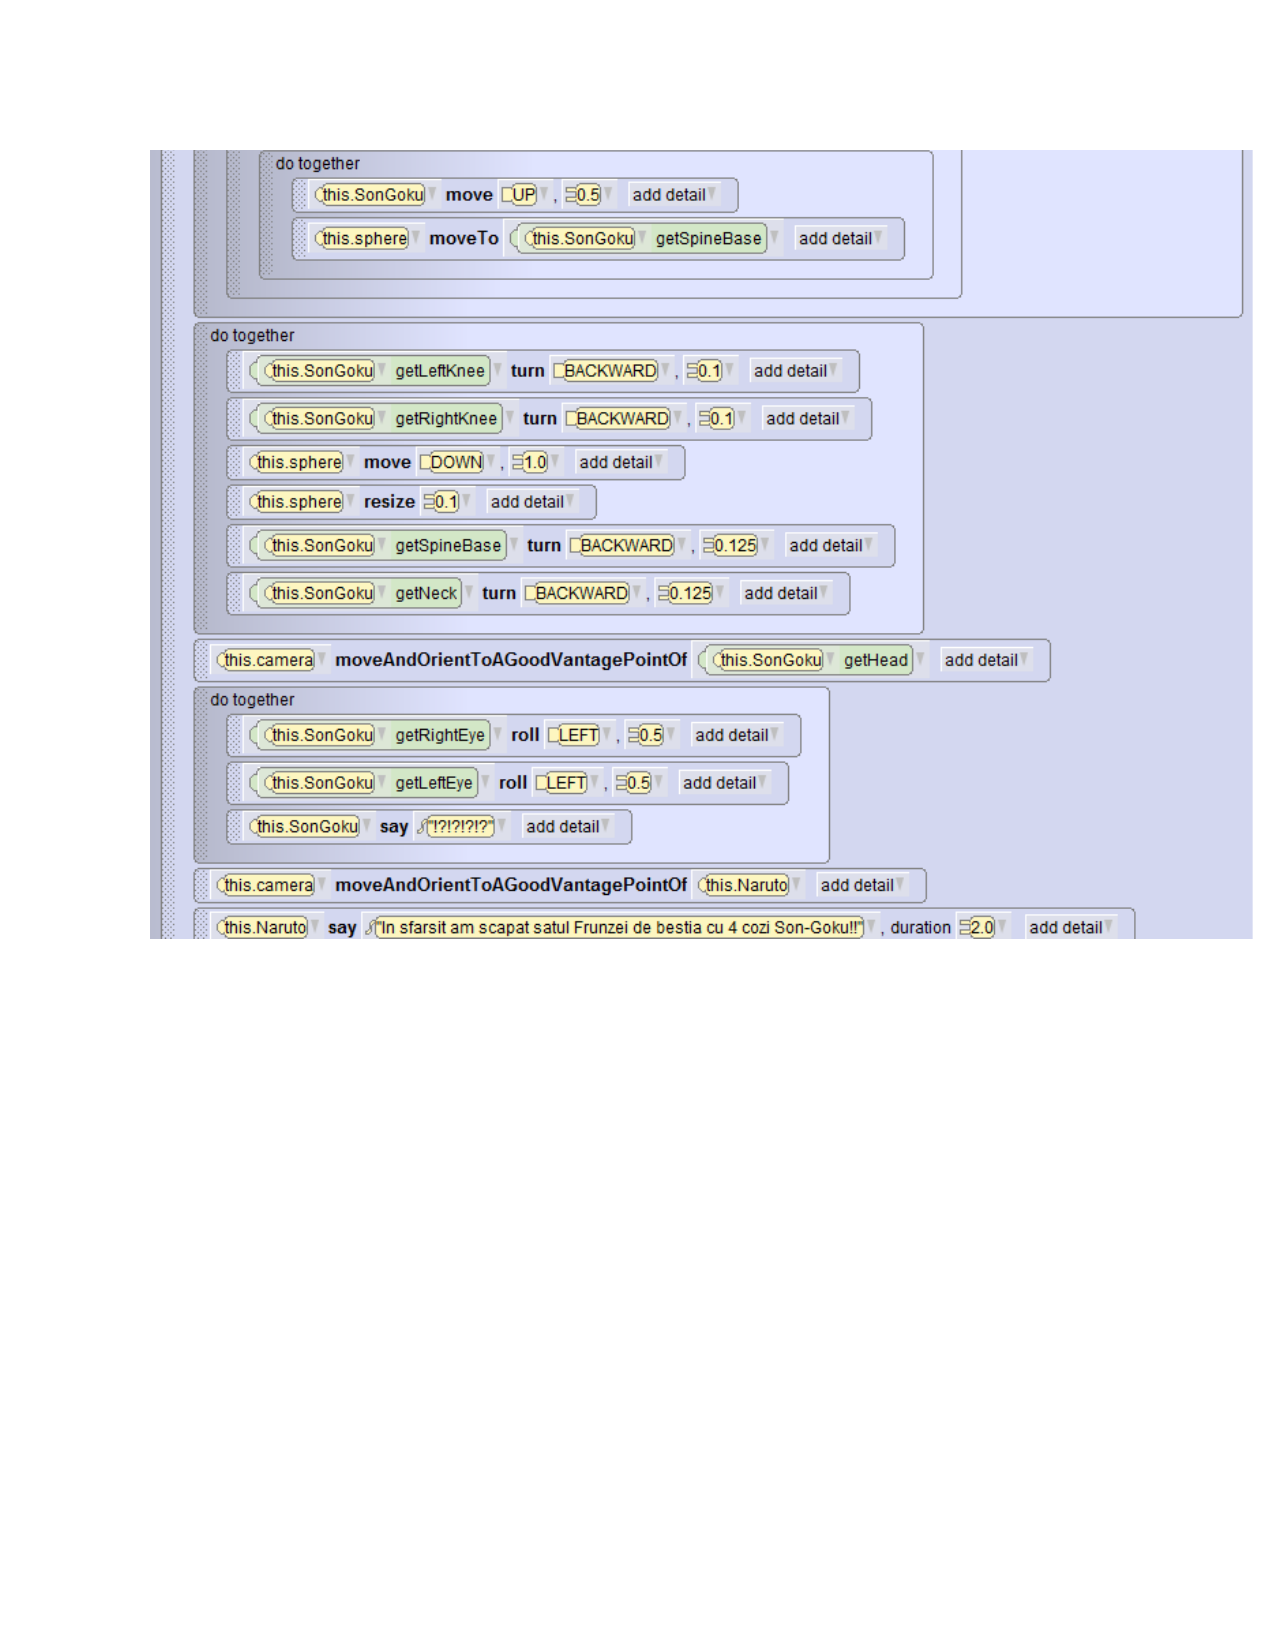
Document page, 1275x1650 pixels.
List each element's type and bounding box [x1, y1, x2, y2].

picture [150, 150, 1253, 939]
